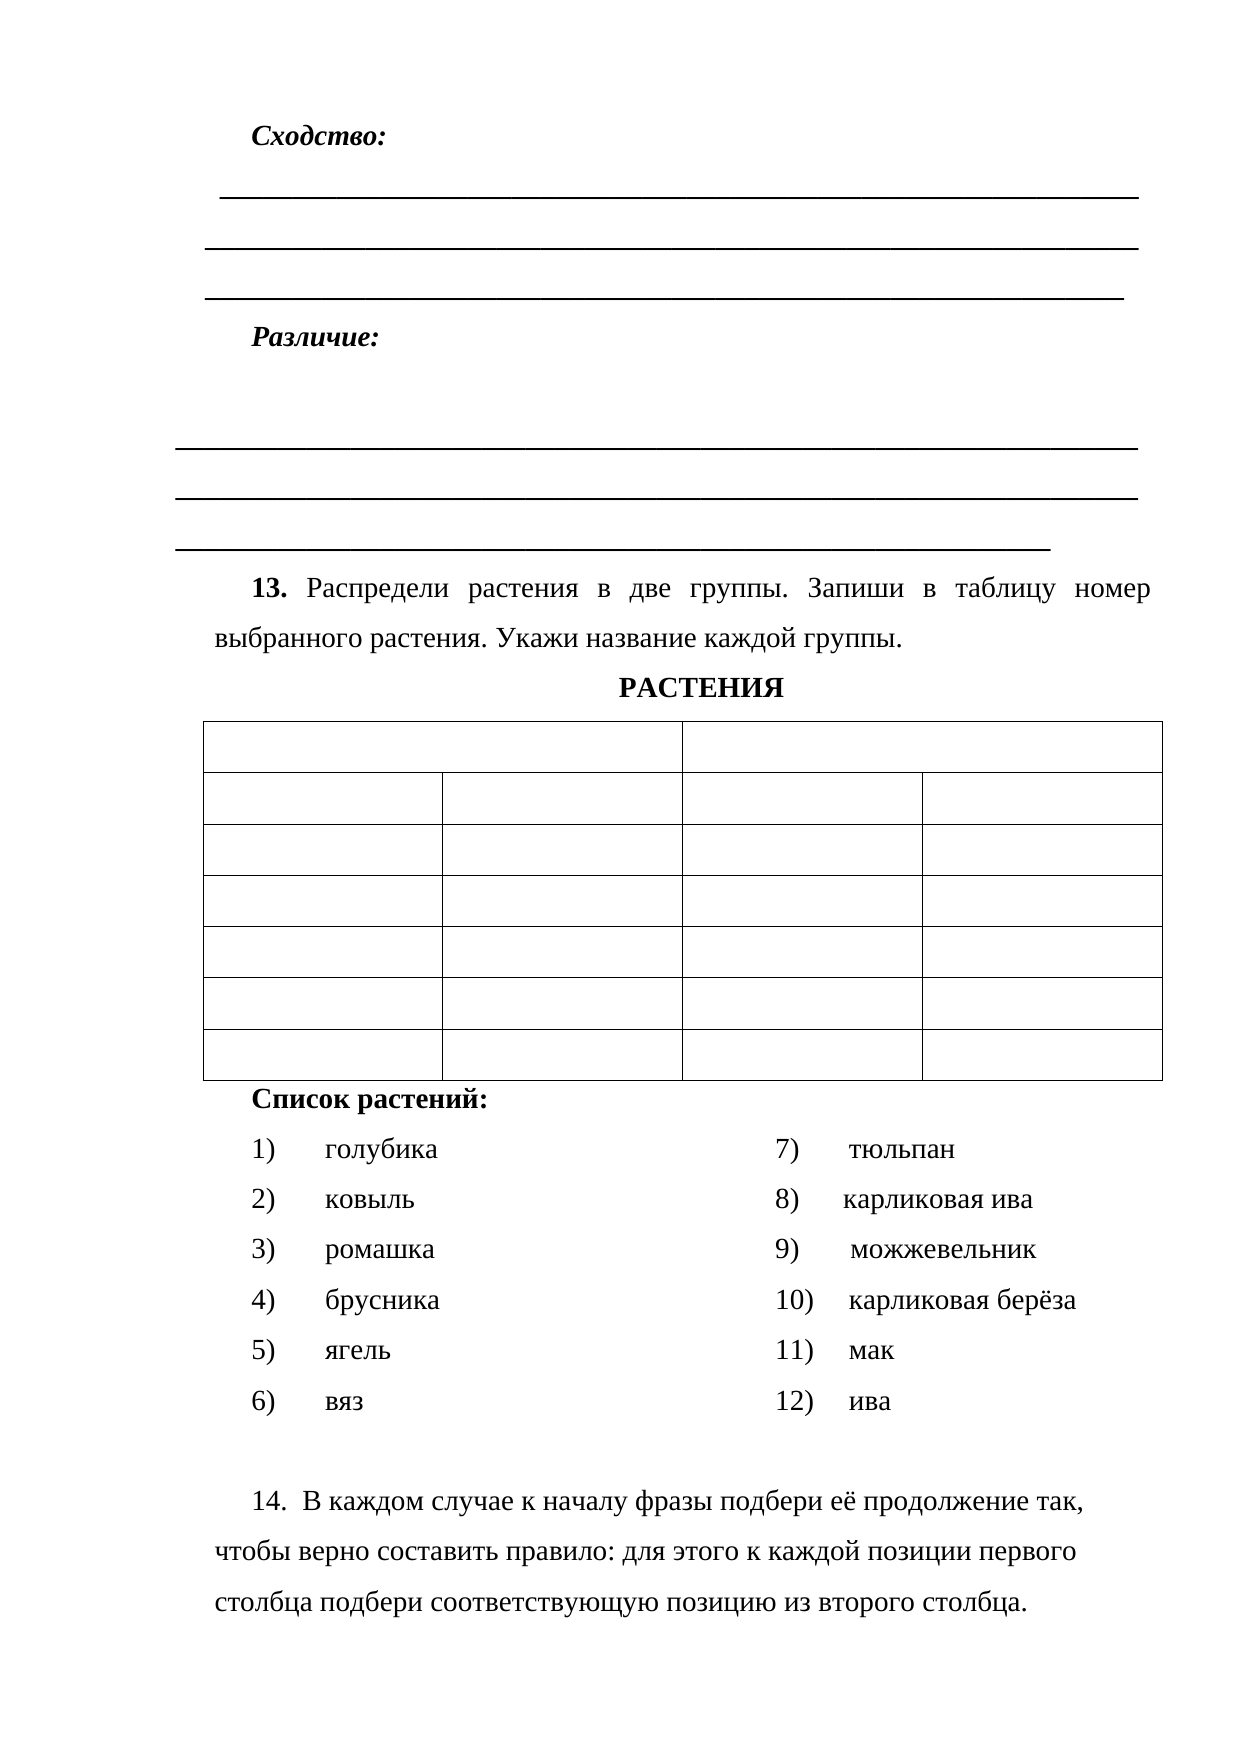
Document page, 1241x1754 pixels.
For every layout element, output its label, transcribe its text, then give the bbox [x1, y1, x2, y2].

table_cell [683, 1030, 922, 1080]
table_cell [204, 876, 442, 926]
table_header [683, 722, 1162, 772]
text 10) карликовая берёза [738, 1282, 1152, 1316]
table_cell [443, 876, 682, 926]
text 2) ковыль [214, 1181, 627, 1215]
text 8) карликовая ива [738, 1181, 1152, 1215]
text Различие: [214, 319, 1152, 353]
table_cell [683, 927, 922, 977]
table_cell [923, 773, 1162, 823]
table_cell [923, 825, 1162, 875]
table_cell [683, 773, 922, 823]
text Список растений: [214, 1081, 1152, 1114]
text 14. В каждом случае к началу фразы подбери её продолжение так, чтобы верно составить правило: для этого к каждой позиции первого столбца подбери соответствующую позицию из второго столбца. [214, 1483, 1152, 1617]
table_cell [204, 978, 442, 1028]
table_cell [204, 773, 442, 823]
text 3) ромашка [214, 1232, 627, 1265]
table_cell [443, 825, 682, 875]
table_cell [923, 876, 1162, 926]
text 7) тюльпан [738, 1131, 1152, 1164]
table_cell [443, 773, 682, 823]
text 1) голубика [214, 1131, 627, 1164]
table_cell [683, 825, 922, 875]
table_header [204, 722, 682, 772]
table_cell [204, 825, 442, 875]
table_cell [683, 876, 922, 926]
text Сходство: [214, 118, 1152, 152]
table_cell [923, 1030, 1162, 1080]
text РАСТЕНИЯ [214, 671, 1152, 704]
text ________________________________________________________________________________________________________________________________________________________________________________________________ [177, 370, 1152, 553]
table_cell [443, 927, 682, 977]
table_cell [204, 1030, 442, 1080]
table_cell [443, 978, 682, 1028]
text 6) вяз [214, 1383, 627, 1416]
table_cell [923, 927, 1162, 977]
table_cell [923, 978, 1162, 1028]
text ______________________________________________________________________________________________________________________________________________________________________________________________ [207, 168, 1152, 303]
text 11) мак [738, 1332, 1152, 1366]
text 13. Распредели растения в две группы. Запиши в таблицу номер выбранного растения. Укажи название каждой группы. [214, 570, 1152, 654]
table_cell [443, 1030, 682, 1080]
table_cell [204, 927, 442, 977]
text 9) можжевельник [738, 1232, 1152, 1265]
text 4) брусника [214, 1282, 627, 1316]
text 5) ягель [214, 1332, 627, 1366]
table_cell [683, 978, 922, 1028]
text 12) ива [738, 1383, 1152, 1416]
